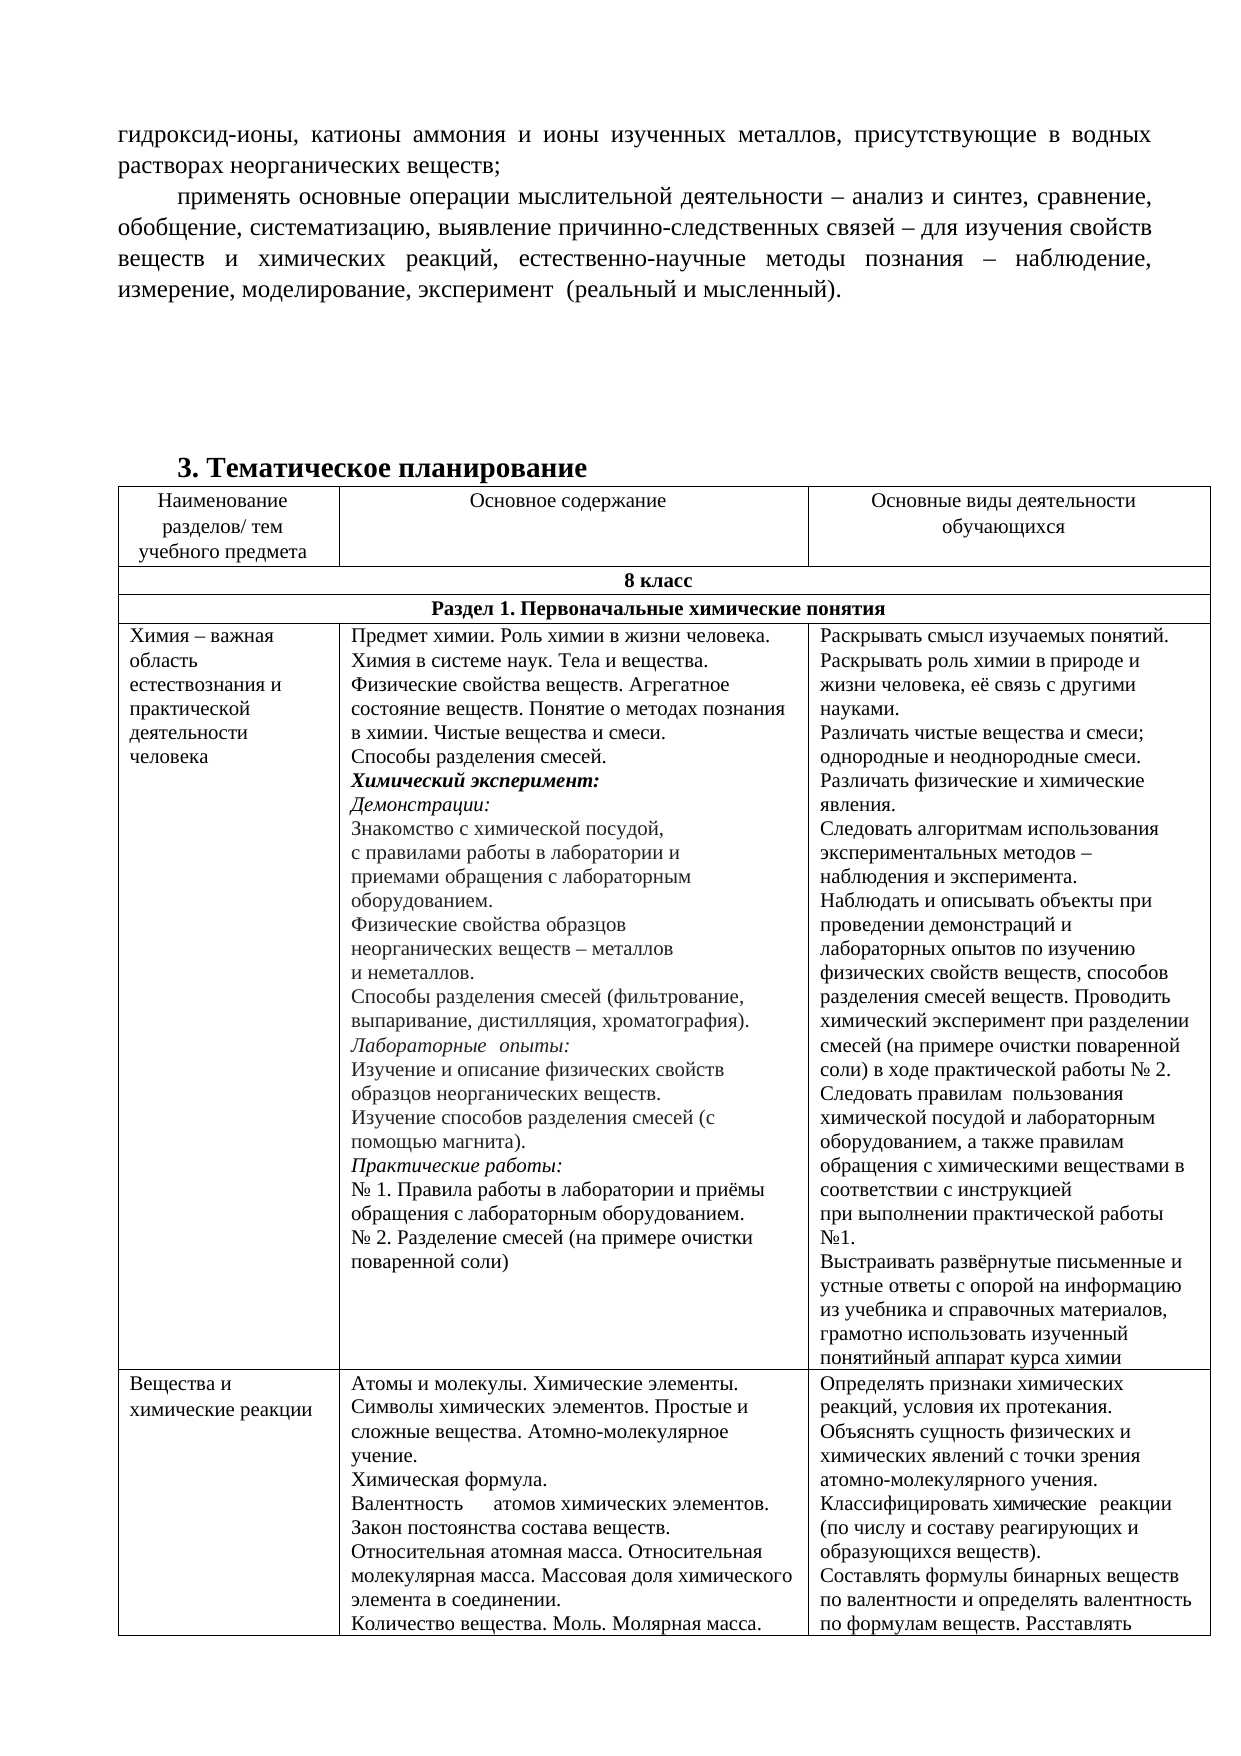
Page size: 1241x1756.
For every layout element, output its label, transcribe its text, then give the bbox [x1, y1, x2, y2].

table_header Наименование разделов/ тем учебного предмета [119, 487, 339, 566]
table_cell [809, 1370, 1210, 1635]
table_header Основное содержание [340, 487, 808, 566]
table_cell 8 класс [119, 567, 1210, 594]
table_cell Раскрывать смысл изучаемых понятий. Раскрывать роль химии в природе и жизни человека, её связь с другими науками. Различать чистые вещества и смеси; однородные и неоднородные смеси. Различать физические и химические явления. Следовать алгоритмам использования экспериментальных методов – наблюдения и эксперимента. Наблюдать и описывать объекты при проведении демонстраций и лабораторных опытов по изучению физических свойств веществ, способов разделения смесей веществ. Проводить химический эксперимент при разделении смесей (на примере очистки поваренной соли) в ходе практической работы № 2. Следовать правилам пользования химической посудой и лабораторным оборудованием, а также правилам обращения с химическими веществами в соответствии с инструкцией при выполнении практической работы №1. Выстраивать развёрнутые письменные и устные ответы с опорой на информацию из учебника и справочных материалов, грамотно использовать изученный понятийный аппарат курса химии [809, 624, 1210, 1369]
text 3. Тематическое планирование [118, 450, 1151, 483]
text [118, 119, 1152, 178]
text применять основные операции мыслительной деятельности – анализ и синтез, сравнение, обобщение, систематизацию, выявление причинно-следственных связей – для изучения свойств веществ и химических реакций, естественно-научные методы познания – наблюдение, измерение, моделирование, эксперимент (реальный и мысленный). [118, 181, 1152, 303]
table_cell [119, 1370, 339, 1635]
table_header Основные виды деятельности обучающихся [809, 487, 1210, 566]
table_cell Раздел 1. Первоначальные химические понятия [119, 595, 1210, 622]
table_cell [340, 1370, 808, 1635]
table_cell Химия – важная область естествознания и практической деятельности человека [119, 624, 339, 1369]
table_cell Предмет химии. Роль химии в жизни человека. Химия в системе наук. Тела и вещества. Физические свойства веществ. Агрегатное состояние веществ. Понятие о методах познания в химии. Чистые вещества и смеси. Способы разделения смесей. Химический эксперимент: Демонстрации: Знакомство с химической посудой, с правилами работы в лаборатории и приемами обращения с лабораторным оборудованием. Физические свойства образцов неорганических веществ – металлов и неметаллов. Способы разделения смесей (фильтрование, выпаривание, дистилляция, хроматография). Лабораторные опыты: Изучение и описание физических свойств образцов неорганических веществ. Изучение способов разделения смесей (с помощью магнита). Практические работы: № 1. Правила работы в лаборатории и приёмы обращения с лабораторным оборудованием. № 2. Разделение смесей (на примере очистки поваренной соли) [340, 624, 808, 1369]
